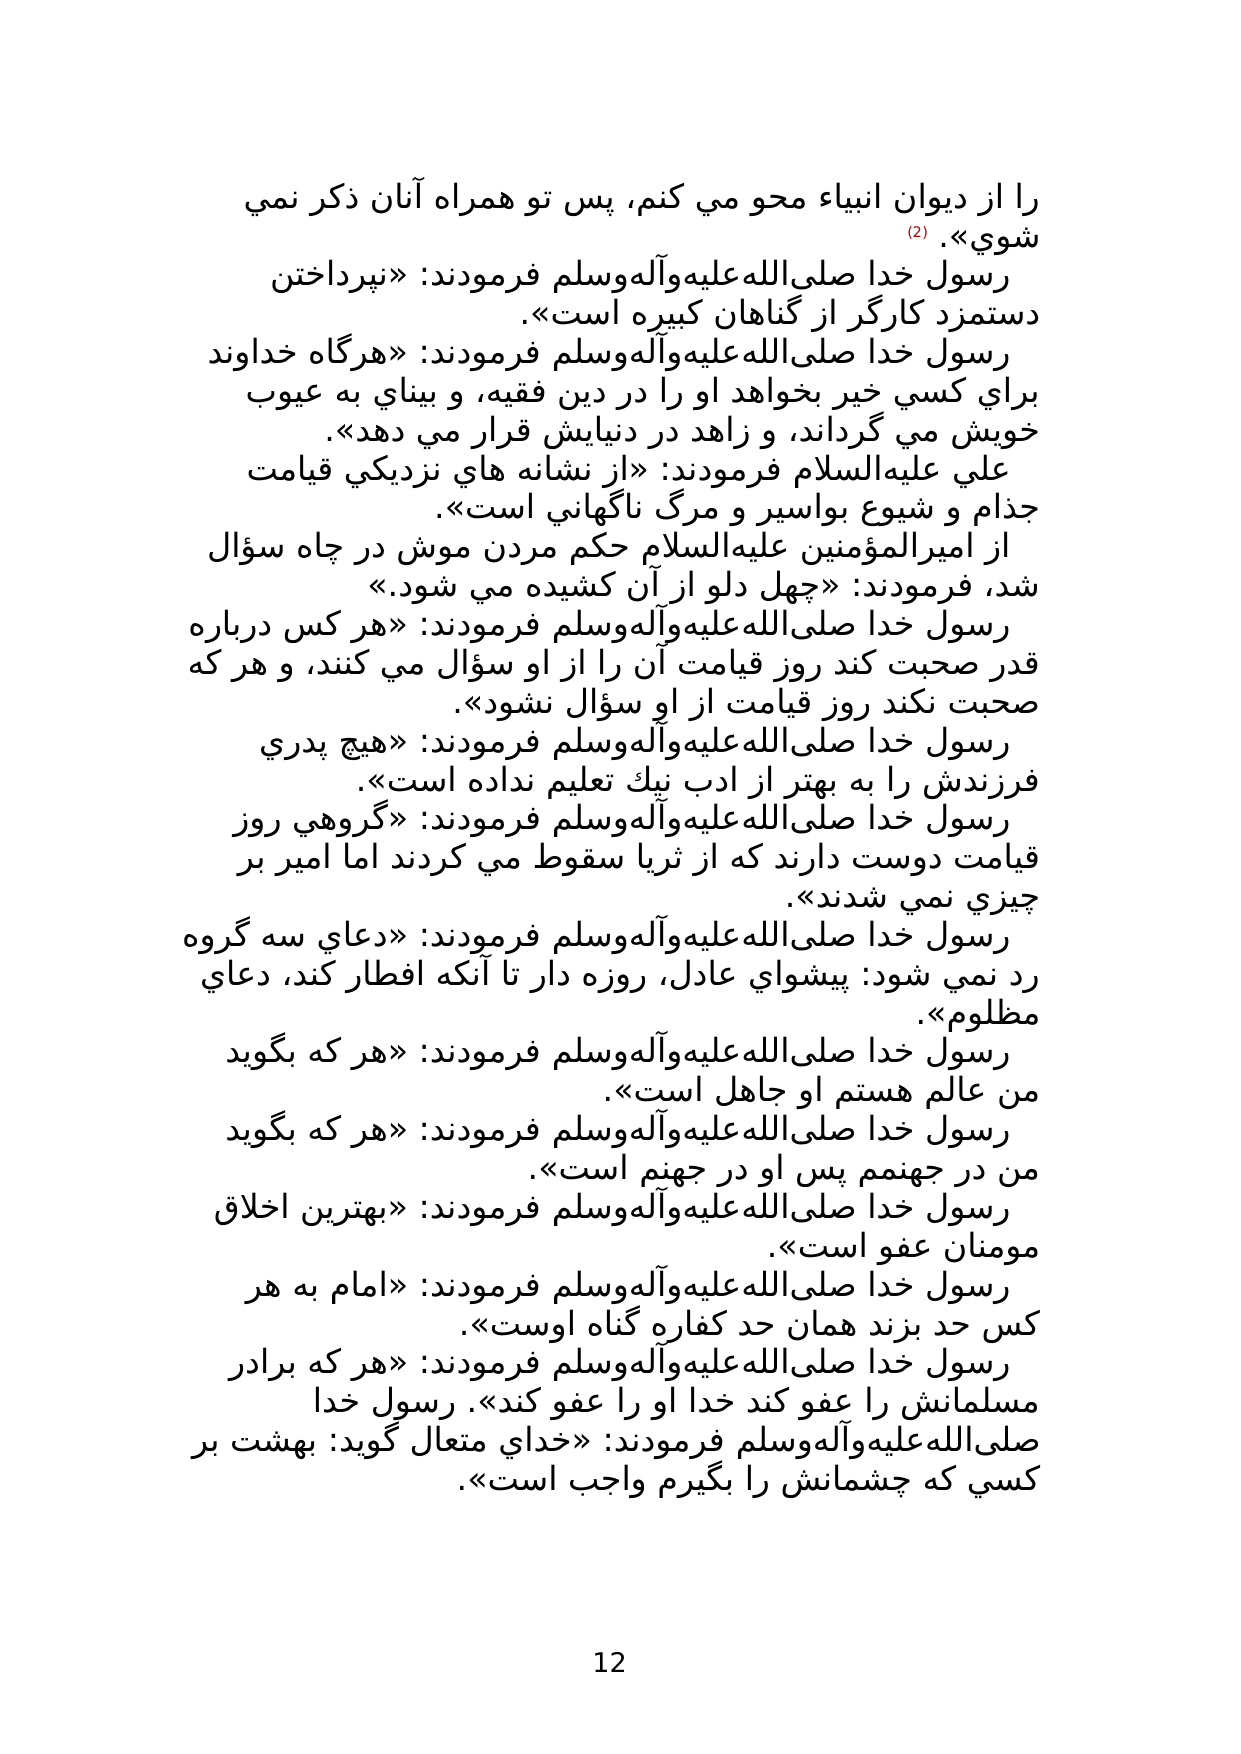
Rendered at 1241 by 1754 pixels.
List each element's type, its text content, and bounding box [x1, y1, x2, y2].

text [178, 177, 1041, 255]
text رسول خدا صلى‌الله‌عليه‌وآله‌وسلم فرمودند: «نپرداختن دستمزد كارگر از گناهان كبيره است». [178, 255, 1041, 333]
text رسول خدا صلى‌الله‌عليه‌وآله‌وسلم فرمودند: «امام به هر كس حد بزند همان حد كفاره گناه اوست». [178, 1265, 1041, 1343]
text رسول خدا صلى‌الله‌عليه‌وآله‌وسلم فرمودند: «هر كه بگويد من عالم هستم او جاهل است». [178, 1032, 1041, 1110]
text رسول خدا صلى‌الله‌عليه‌وآله‌وسلم فرمودند: «گروهي روز قيامت دوست دارند كه از ثريا سقوط مي كردند اما امير بر چيزي نمي شدند». [178, 799, 1041, 915]
text رسول خدا صلى‌الله‌عليه‌وآله‌وسلم فرمودند: «هرگاه خداوند براي كسي خير بخواهد او را در دين فقيه، و بيناي به عيوب خويش مي گرداند، و زاهد در دنيايش قرار مي دهد». [178, 333, 1041, 449]
text رسول خدا صلى‌الله‌عليه‌وآله‌وسلم فرمودند: «هر كه برادر مسلمانش را عفو كند خدا او را عفو كند». رسول خدا صلى‌الله‌عليه‌وآله‌وسلم فرمودند: «خداي متعال گويد: بهشت بر كسي كه چشمانش را بگيرم واجب است». [178, 1343, 1041, 1498]
text رسول خدا صلى‌الله‌عليه‌وآله‌وسلم فرمودند: «هر كه بگويد من در جهنمم پس او در جهنم است». [178, 1110, 1041, 1187]
text رسول خدا صلى‌الله‌عليه‌وآله‌وسلم فرمودند: «بهترين اخلاق مومنان عفو است». [178, 1187, 1041, 1265]
text رسول خدا صلى‌الله‌عليه‌وآله‌وسلم فرمودند: «دعاي سه گروه رد نمي شود: پيشواي عادل، روزه دار تا آنكه افطار كند، دعاي مظلوم». [178, 915, 1041, 1032]
text علي عليه‌السلام فرمودند: «از نشانه هاي نزديكي قيامت جذام و شيوع بواسير و مرگ ناگهاني است». [178, 449, 1041, 527]
text رسول خدا صلى‌الله‌عليه‌وآله‌وسلم فرمودند: «هر كس درباره قدر صحبت كند روز قيامت آن را از او سؤال مي كنند، و هر كه صحبت نكند روز قيامت از او سؤال نشود». [178, 604, 1041, 721]
text رسول خدا صلى‌الله‌عليه‌وآله‌وسلم فرمودند: «هيچ پدري فرزندش را به بهتر از ادب نيك تعليم نداده است». [178, 721, 1041, 799]
text از اميرالمؤمنين عليه‌السلام حكم مردن موش در چاه سؤال شد، فرمودند: «چهل دلو از آن كشيده مي شود.» [178, 527, 1041, 604]
